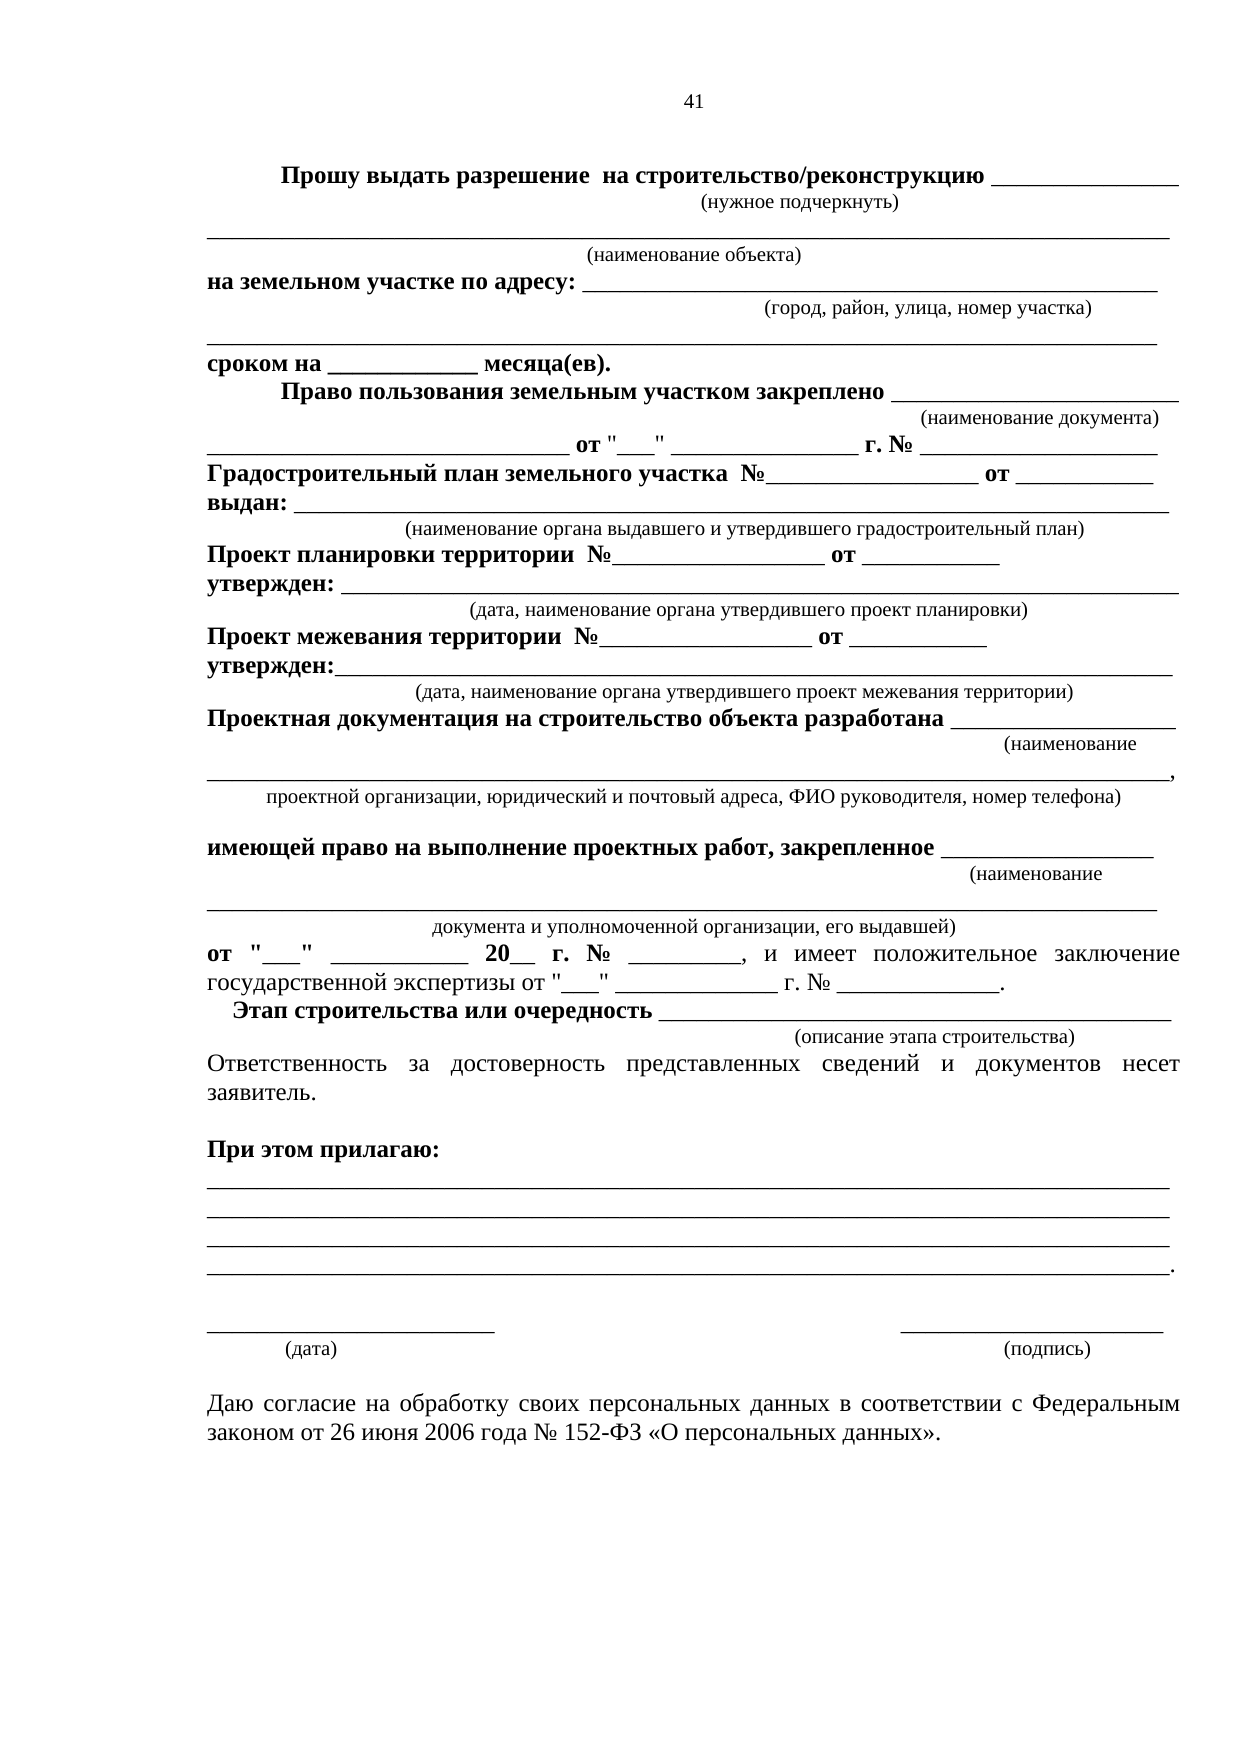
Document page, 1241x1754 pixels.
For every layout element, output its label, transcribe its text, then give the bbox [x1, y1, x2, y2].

text Даю согласие на обработку своих персональных данных в соответствии с Федеральным законом от 26 июня 2006 года № 152-ФЗ «О персональных данных». [207, 1388, 1181, 1446]
text _____________________________ от "___" _______________ г. № ___________________ [207, 429, 1181, 458]
text _____________________________________________________________________________ [207, 1221, 1181, 1249]
text Градостроительный план земельного участка №_________________ от ___________ [207, 458, 1181, 487]
text (дата, наименование органа утвердившего проект планировки) [207, 597, 1181, 621]
text сроком на ____________ месяца(ев). [207, 348, 1181, 376]
text (наименование документа) [207, 405, 1181, 429]
text (наименование органа выдавшего и утвердившего градостроительный план) [207, 515, 1181, 539]
text утвержден: ___________________________________________________________________ [207, 568, 1181, 597]
text _____________________________________________________________________________ [207, 1163, 1181, 1192]
text (наименование [207, 731, 1181, 755]
text утвержден:___________________________________________________________________ [207, 650, 1181, 678]
text Прошу выдать разрешение на строительство/реконструкцию _______________ [207, 160, 1181, 189]
text (город, район, улица, номер участка) [207, 295, 1181, 319]
text проектной организации, юридический и почтовый адреса, ФИО руководителя, номер телефона) [207, 784, 1181, 808]
text Проект межевания территории №_________________ от ___________ [207, 621, 1181, 650]
text ____________________________________________________________________________ [207, 885, 1181, 914]
text (дата) (подпись) [207, 1336, 1181, 1360]
text _____________________________________________________________________________, [207, 755, 1181, 784]
text (нужное подчеркнуть) _____________________________________________________________________________ [207, 189, 1181, 242]
text (дата, наименование органа утвердившего проект межевания территории) [207, 678, 1181, 703]
text Право пользования земельным участком закреплено _______________________ [207, 376, 1181, 405]
text _____________________________________________________________________________ [207, 1192, 1181, 1221]
text документа и уполномоченной организации, его выдавшей) [207, 914, 1181, 938]
text Ответственность за достоверность представленных сведений и документов несет заявитель. [207, 1048, 1181, 1106]
text _____________________________________________________________________________. [207, 1249, 1181, 1278]
text от "___" ___________ 20__ г. № _________, и имеет положительное заключение государственной экспертизы от "___" _____________ г. № _____________. [207, 938, 1181, 995]
text ____________________________________________________________________________ [207, 319, 1181, 348]
text (описание этапа строительства) [207, 1024, 1181, 1048]
text При этом прилагаю: [207, 1134, 1181, 1163]
text Этап строительства или очередность _________________________________________ [207, 995, 1181, 1024]
text на земельном участке по адресу: ______________________________________________ [207, 266, 1181, 295]
text имеющей право на выполнение проектных работ, закрепленное _________________ [207, 832, 1181, 861]
text (наименование объекта) [207, 242, 1181, 266]
text Проект планировки территории №_________________ от ___________ [207, 539, 1181, 568]
text (наименование [207, 861, 1181, 885]
text Проектная документация на строительство объекта разработана __________________ [207, 703, 1181, 731]
text _______________________ _____________________ [207, 1307, 1181, 1336]
text выдан: ______________________________________________________________________ [207, 487, 1181, 515]
